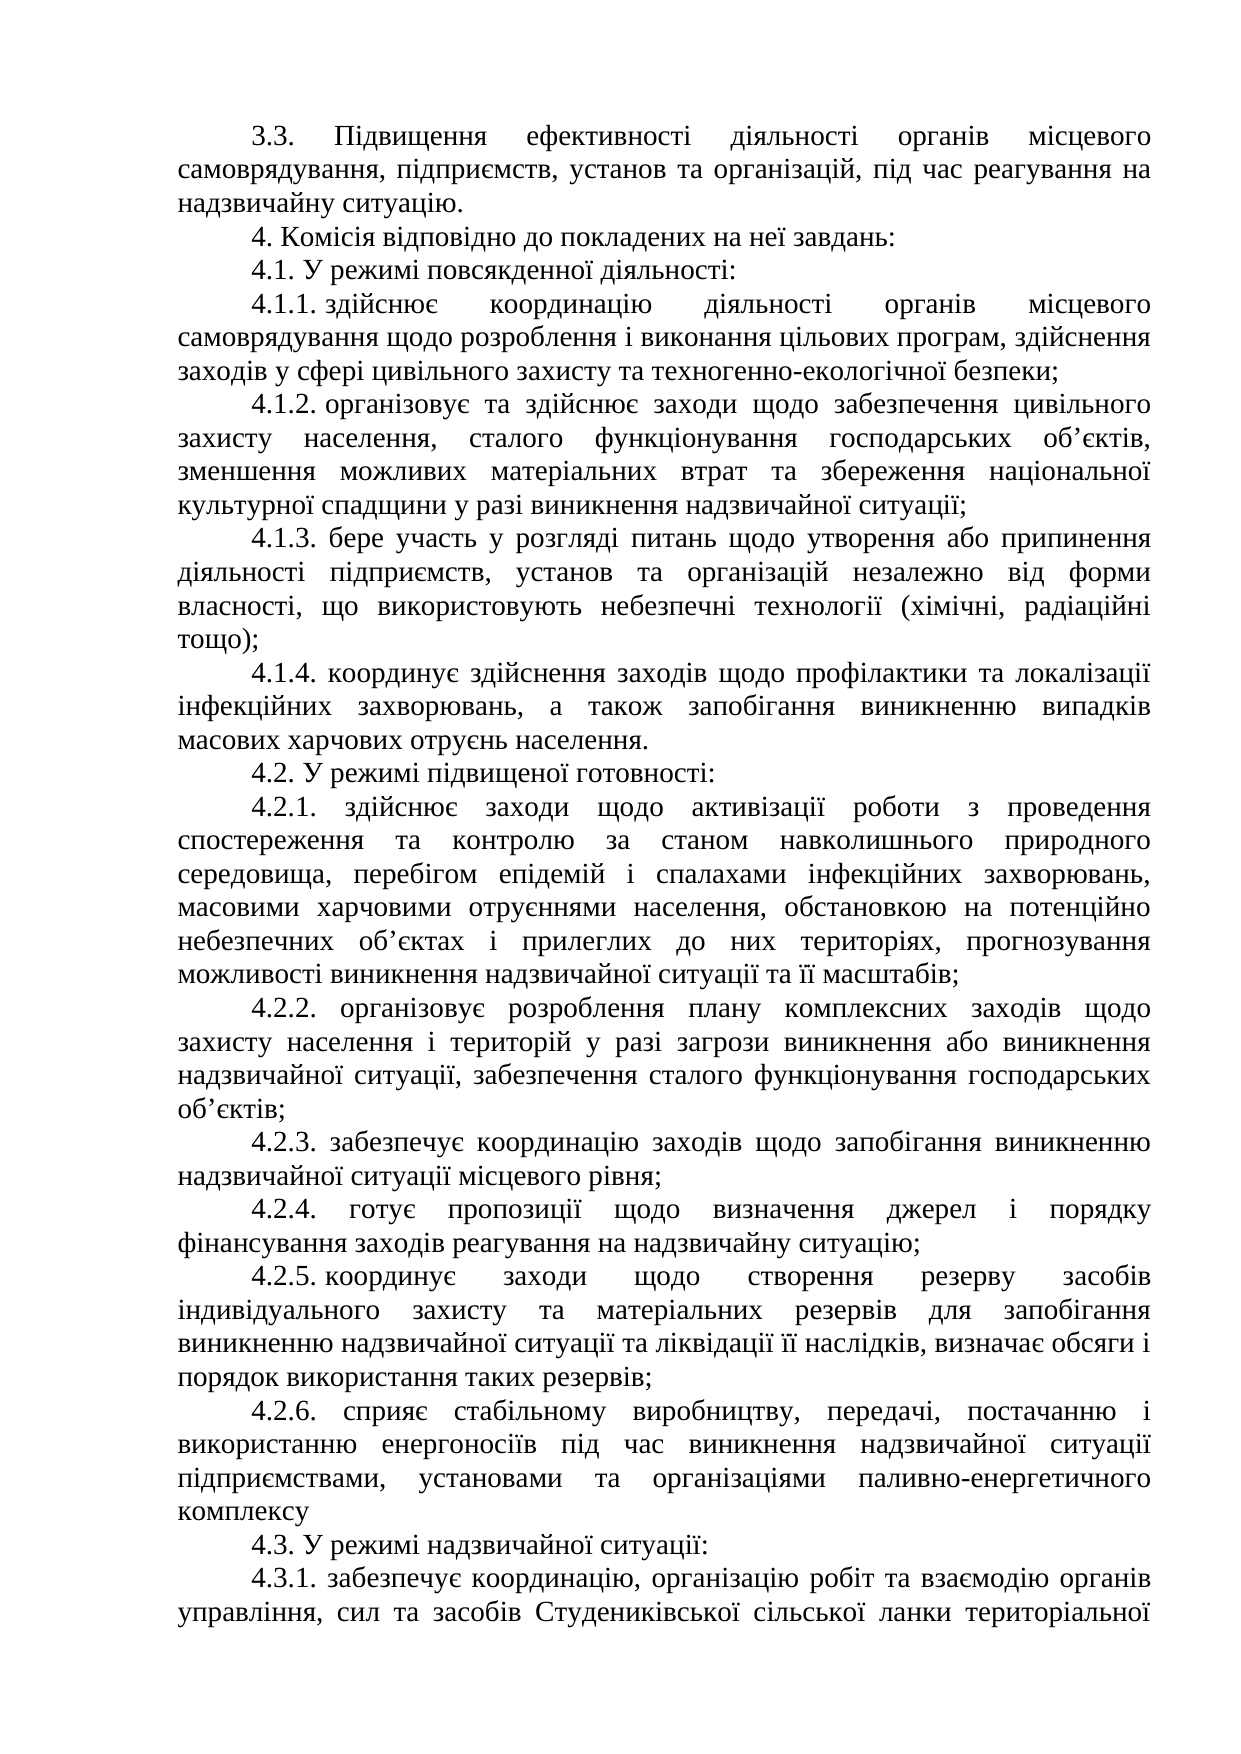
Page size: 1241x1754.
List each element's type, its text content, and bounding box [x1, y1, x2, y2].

text 3.3. Підвищення ефективності діяльності органів місцевого самоврядування, підприємств, установ та організацій, під час реагування на надзвичайну ситуацію. [177, 118, 1152, 219]
text 4. Комісія відповідно до покладених на неї завдань: [177, 219, 1152, 252]
text 4.2.4. готує пропозиції щодо визначення джерел і порядку фінансування заходів реагування на надзвичайну ситуацію; [177, 1191, 1152, 1258]
text 4.2.2. організовує розроблення плану комплексних заходів щодо захисту населення і територій у разі загрози виникнення або виникнення надзвичайної ситуації, забезпечення сталого функціонування господарських об’єктів; [177, 990, 1152, 1124]
text 4.1. У режимі повсякденної діяльності: [177, 252, 1152, 286]
text 4.2.5. координує заходи щодо створення резерву засобів індивідуального захисту та матеріальних резервів для запобігання виникненню надзвичайної ситуації та ліквідації її наслідків, визначає обсяги і порядок використання таких резервів; [177, 1258, 1152, 1393]
text 4.1.1. здійснює координацію діяльності органів місцевого самоврядування щодо розроблення і виконання цільових програм, здійснення заходів у сфері цивільного захисту та техногенно-екологічної безпеки; [177, 286, 1152, 386]
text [177, 1560, 1152, 1627]
text 4.1.3. бере участь у розгляді питань щодо утворення або припинення діяльності підприємств, установ та організацій незалежно від форми власності, що використовують небезпечні технології (хімічні, радіаційні тощо); [177, 521, 1152, 655]
text 4.2.6. сприяє стабільному виробництву, передачі, постачанню і використанню енергоносіїв під час виникнення надзвичайної ситуації підприємствами, установами та організаціями паливно-енергетичного комплексу [177, 1393, 1152, 1527]
text 4.3. У режимі надзвичайної ситуації: [177, 1527, 1152, 1560]
text 4.1.4. координує здійснення заходів щодо профілактики та локалізації інфекційних захворювань, а також запобігання виникненню випадків масових харчових отруєнь населення. [177, 655, 1152, 755]
text 4.2.3. забезпечує координацію заходів щодо запобігання виникненню надзвичайної ситуації місцевого рівня; [177, 1124, 1152, 1191]
text 4.2.1. здійснює заходи щодо активізації роботи з проведення спостереження та контролю за станом навколишнього природного середовища, перебігом епідемій і спалахами інфекційних захворювань, масовими харчовими отруєннями населення, обстановкою на потенційно небезпечних об’єктах і прилеглих до них територіях, прогнозування можливості виникнення надзвичайної ситуації та її масштабів; [177, 789, 1152, 990]
text 4.2. У режимі підвищеної готовності: [177, 755, 1152, 789]
text 4.1.2. організовує та здійснює заходи щодо забезпечення цивільного захисту населення, сталого функціонування господарських об’єктів, зменшення можливих матеріальних втрат та збереження національної культурної спадщини у разі виникнення надзвичайної ситуації; [177, 386, 1152, 521]
